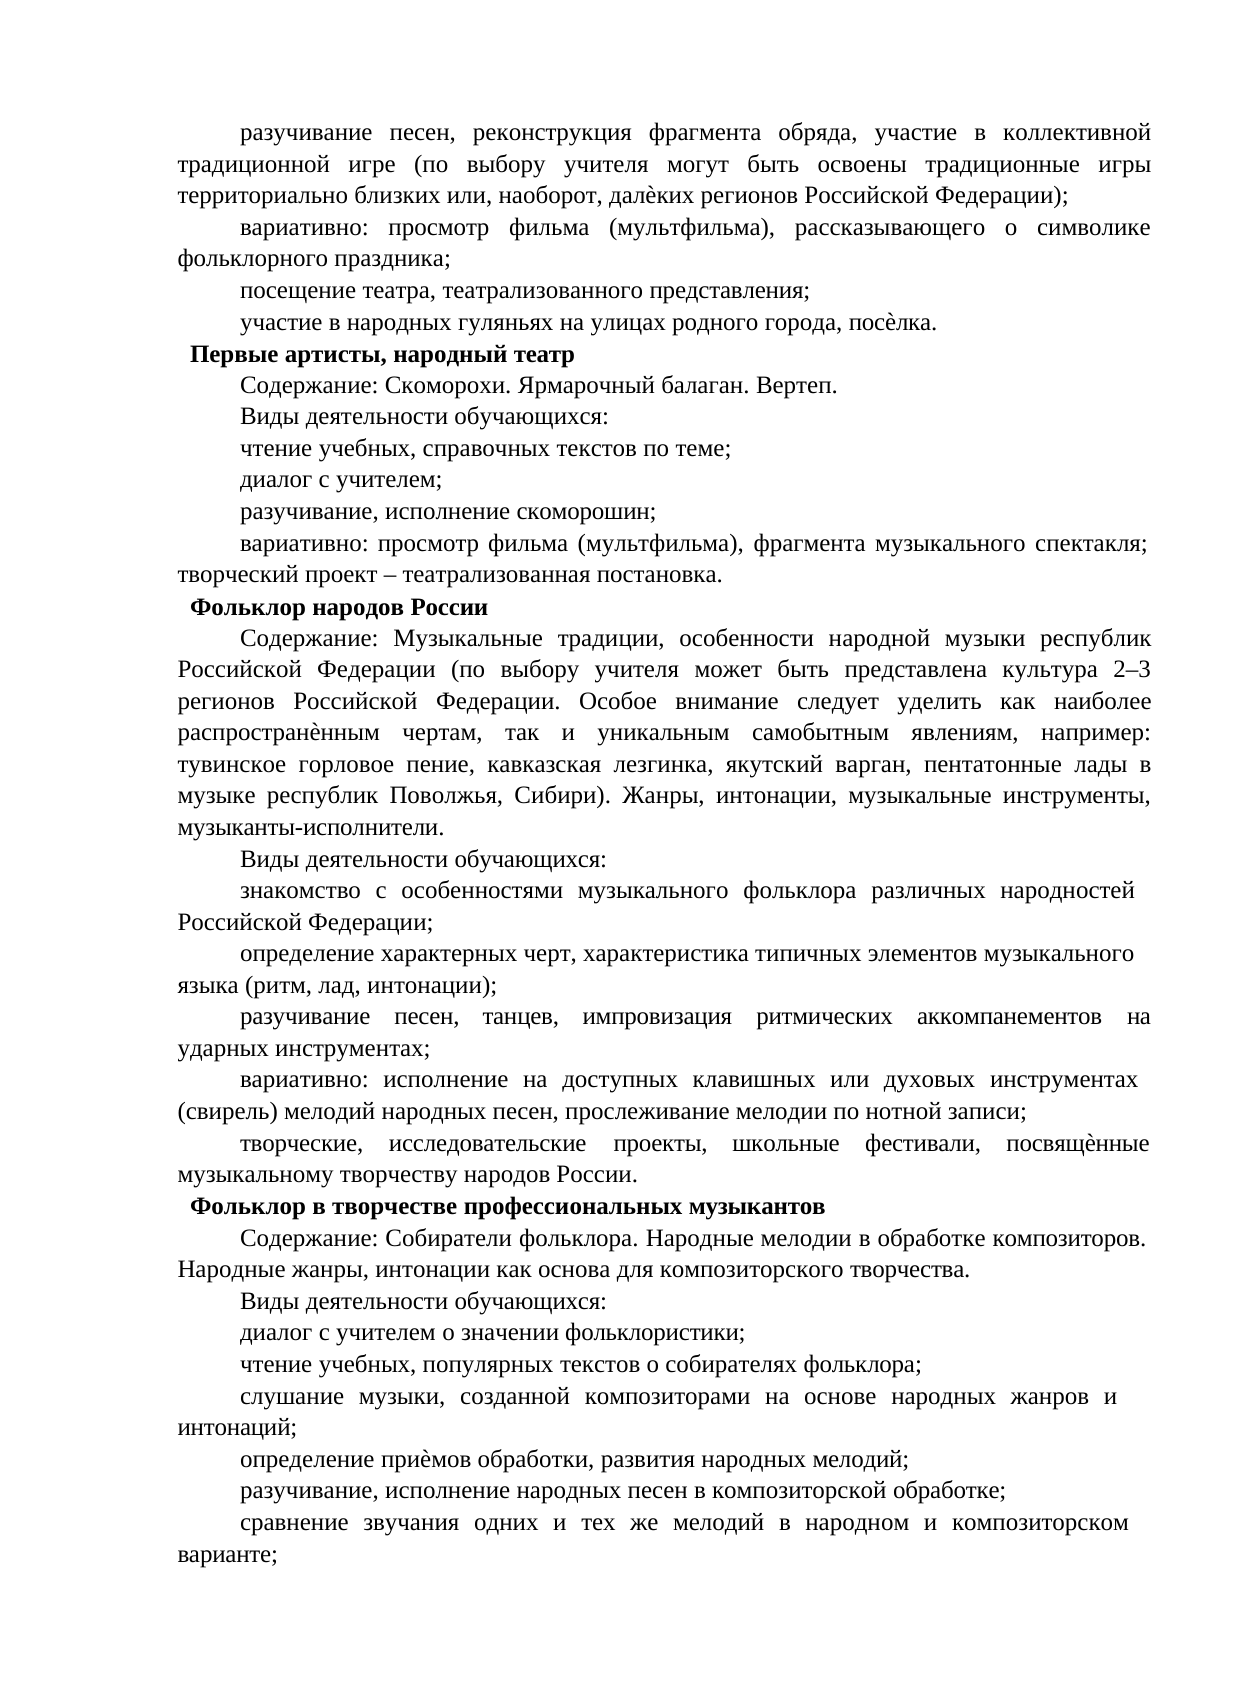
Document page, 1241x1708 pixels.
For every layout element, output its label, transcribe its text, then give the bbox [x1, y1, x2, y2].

text чтение учебных, популярных текстов о собирателях фольклора; [240, 1349, 1163, 1378]
subtitle Фольклор народов России [190, 592, 1163, 620]
text вариативно: просмотр фильма (мультфильма), рассказывающего о символике фольклорного праздника; [177, 212, 1151, 272]
subtitle Фольклор в творчестве профессиональных музыкантов [190, 1191, 1163, 1220]
text вариативно: исполнение на доступных клавишных или духовых инструментах (свирель) мелодий народных песен, прослеживание мелодии по нотной записи; [177, 1064, 1163, 1125]
text разучивание, исполнение скоморошин; [240, 496, 1163, 525]
text диалог с учителем о значении фольклористики; [240, 1317, 1163, 1346]
text вариативно: просмотр фильма (мультфильма), фрагмента музыкального спектакля; творческий проект – театрализованная постановка. [177, 528, 1163, 588]
text Содержание: Собиратели фольклора. Народные мелодии в обработке композиторов. [240, 1223, 1163, 1251]
text знакомство с особенностями музыкального фольклора различных народностей Российской Федерации; [177, 875, 1163, 936]
text сравнение звучания одних и тех же мелодий в народном и композиторском варианте; [177, 1507, 1163, 1567]
text Виды деятельности обучающихся: [240, 844, 1163, 872]
subtitle Первые артисты, народный театр [190, 339, 1163, 368]
text Народные жанры, интонации как основа для композиторского творчества. [177, 1254, 1163, 1283]
text чтение учебных, справочных текстов по теме; диалог с учителем; [240, 433, 792, 493]
text слушание музыки, созданной композиторами на основе народных жанров и интонаций; [177, 1381, 1132, 1441]
text разучивание, исполнение народных песен в композиторской обработке; [240, 1476, 1163, 1504]
text разучивание песен, танцев, импровизация ритмических аккомпанементов на ударных инструментах; [177, 1001, 1152, 1062]
text разучивание песен, реконструкция фрагмента обряда, участие в коллективной традиционной игре (по выбору учителя могут быть освоены традиционные игры территориально близких или, наоборот, далѐких регионов Российской Федерации); [177, 117, 1152, 209]
text посещение театра, театрализованного представления; [240, 275, 1163, 304]
text определение приѐмов обработки, развития народных мелодий; [240, 1444, 1163, 1473]
text участие в народных гуляньях на улицах родного города, посѐлка. [240, 307, 1163, 335]
text творческие, исследовательские проекты, школьные фестивали, посвящѐнные музыкальному творчеству народов России. [177, 1128, 1152, 1188]
text Содержание: Музыкальные традиции, особенности народной музыки республик Российской Федерации (по выбору учителя может быть представлена культура 2–3 регионов Российской Федерации. Особое внимание следует уделить как наиболее распространѐнным чертам, так и уникальным самобытным явлениям, например: тувинское горловое пение, кавказская лезгинка, якутский варган, пентатонные лады в музыке республик Поволжья, Сибири). Жанры, интонации, музыкальные инструменты, музыканты-исполнители. [177, 623, 1152, 841]
text Содержание: Скоморохи. Ярмарочный балаган. Вертеп. Виды деятельности обучающихся: [240, 370, 850, 430]
text определение характерных черт, характеристика типичных элементов музыкального языка (ритм, лад, интонации); [177, 938, 1152, 999]
text Виды деятельности обучающихся: [240, 1286, 1163, 1314]
